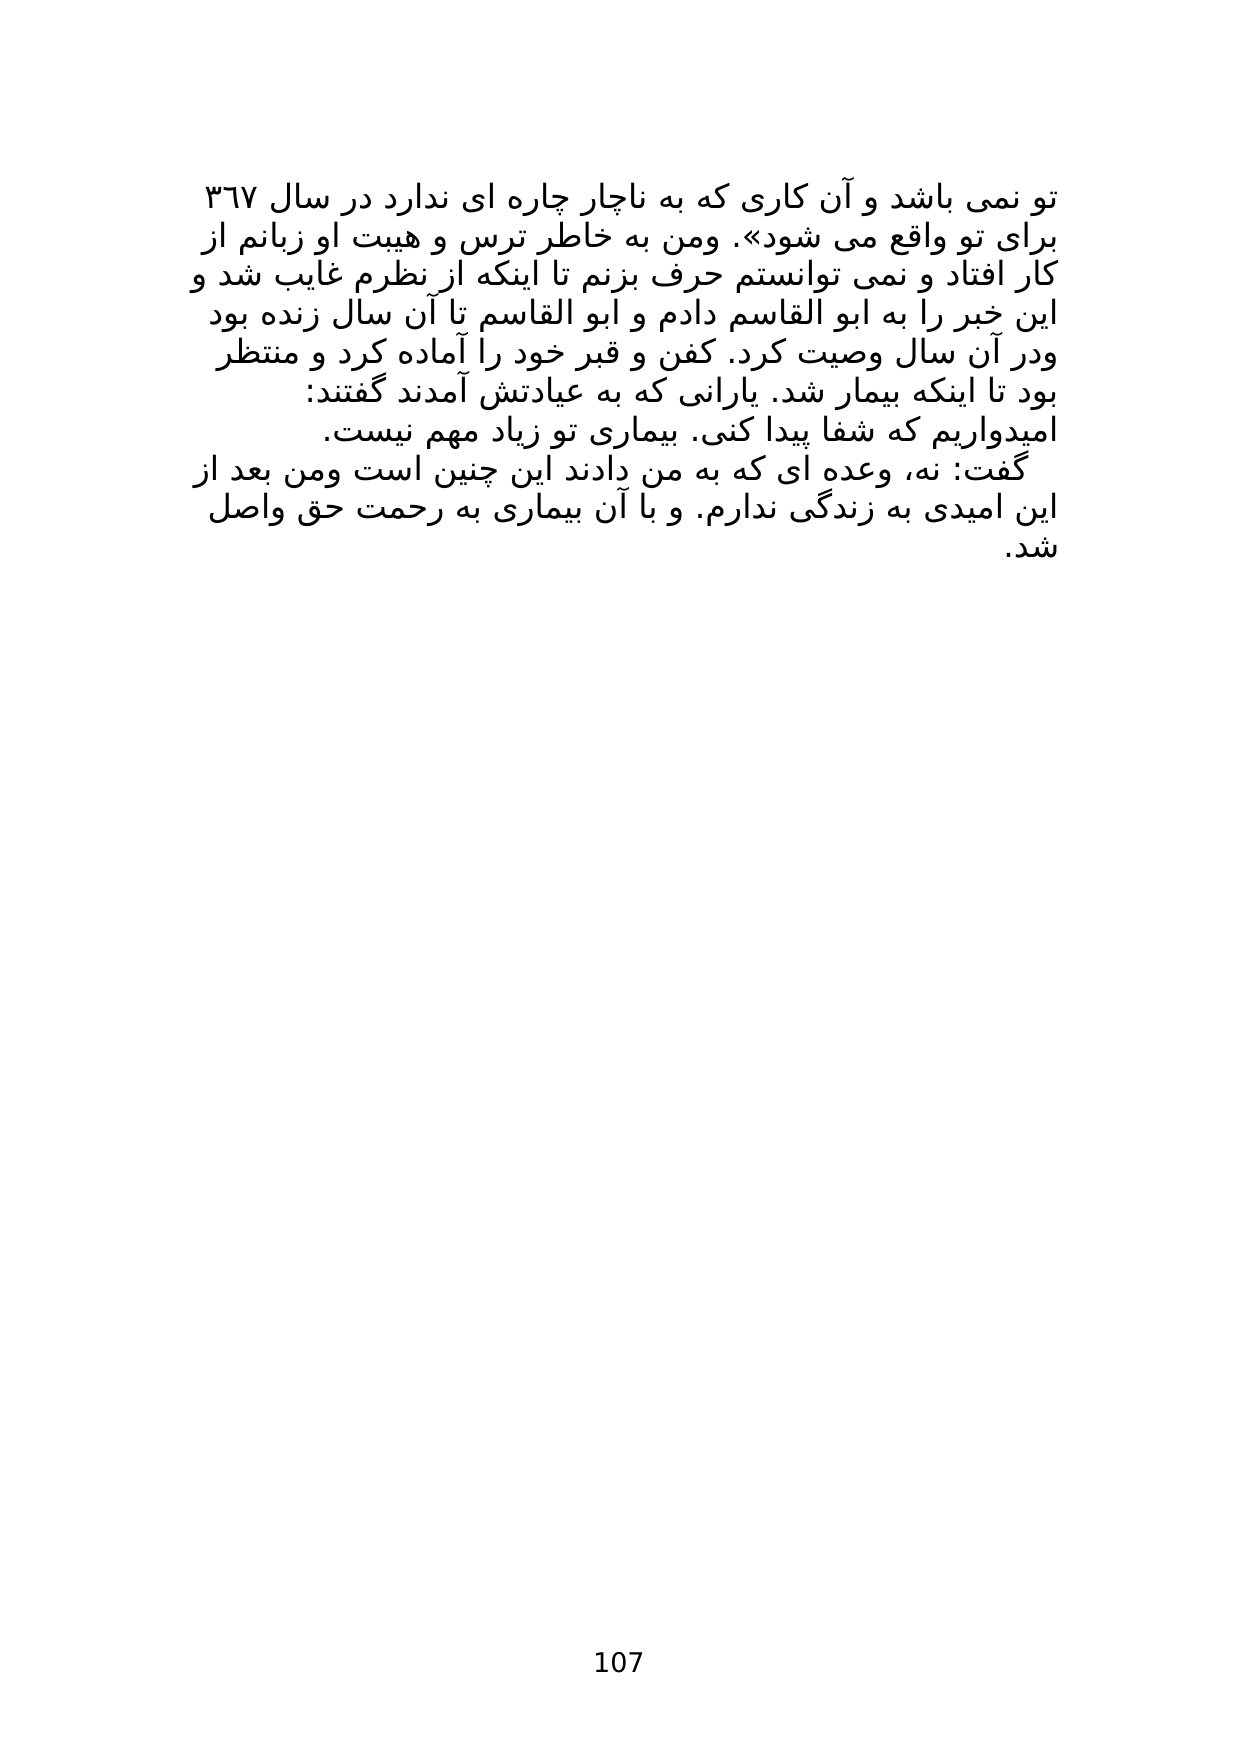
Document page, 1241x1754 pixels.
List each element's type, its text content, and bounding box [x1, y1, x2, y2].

text گفت: نه، وعده اى كه به من دادند اين چنين است ومن بعد از اين اميدى به زندگى ندارم. و با آن بيمارى به رحمت حق واصل شد. [178, 449, 1059, 566]
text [178, 177, 1059, 449]
